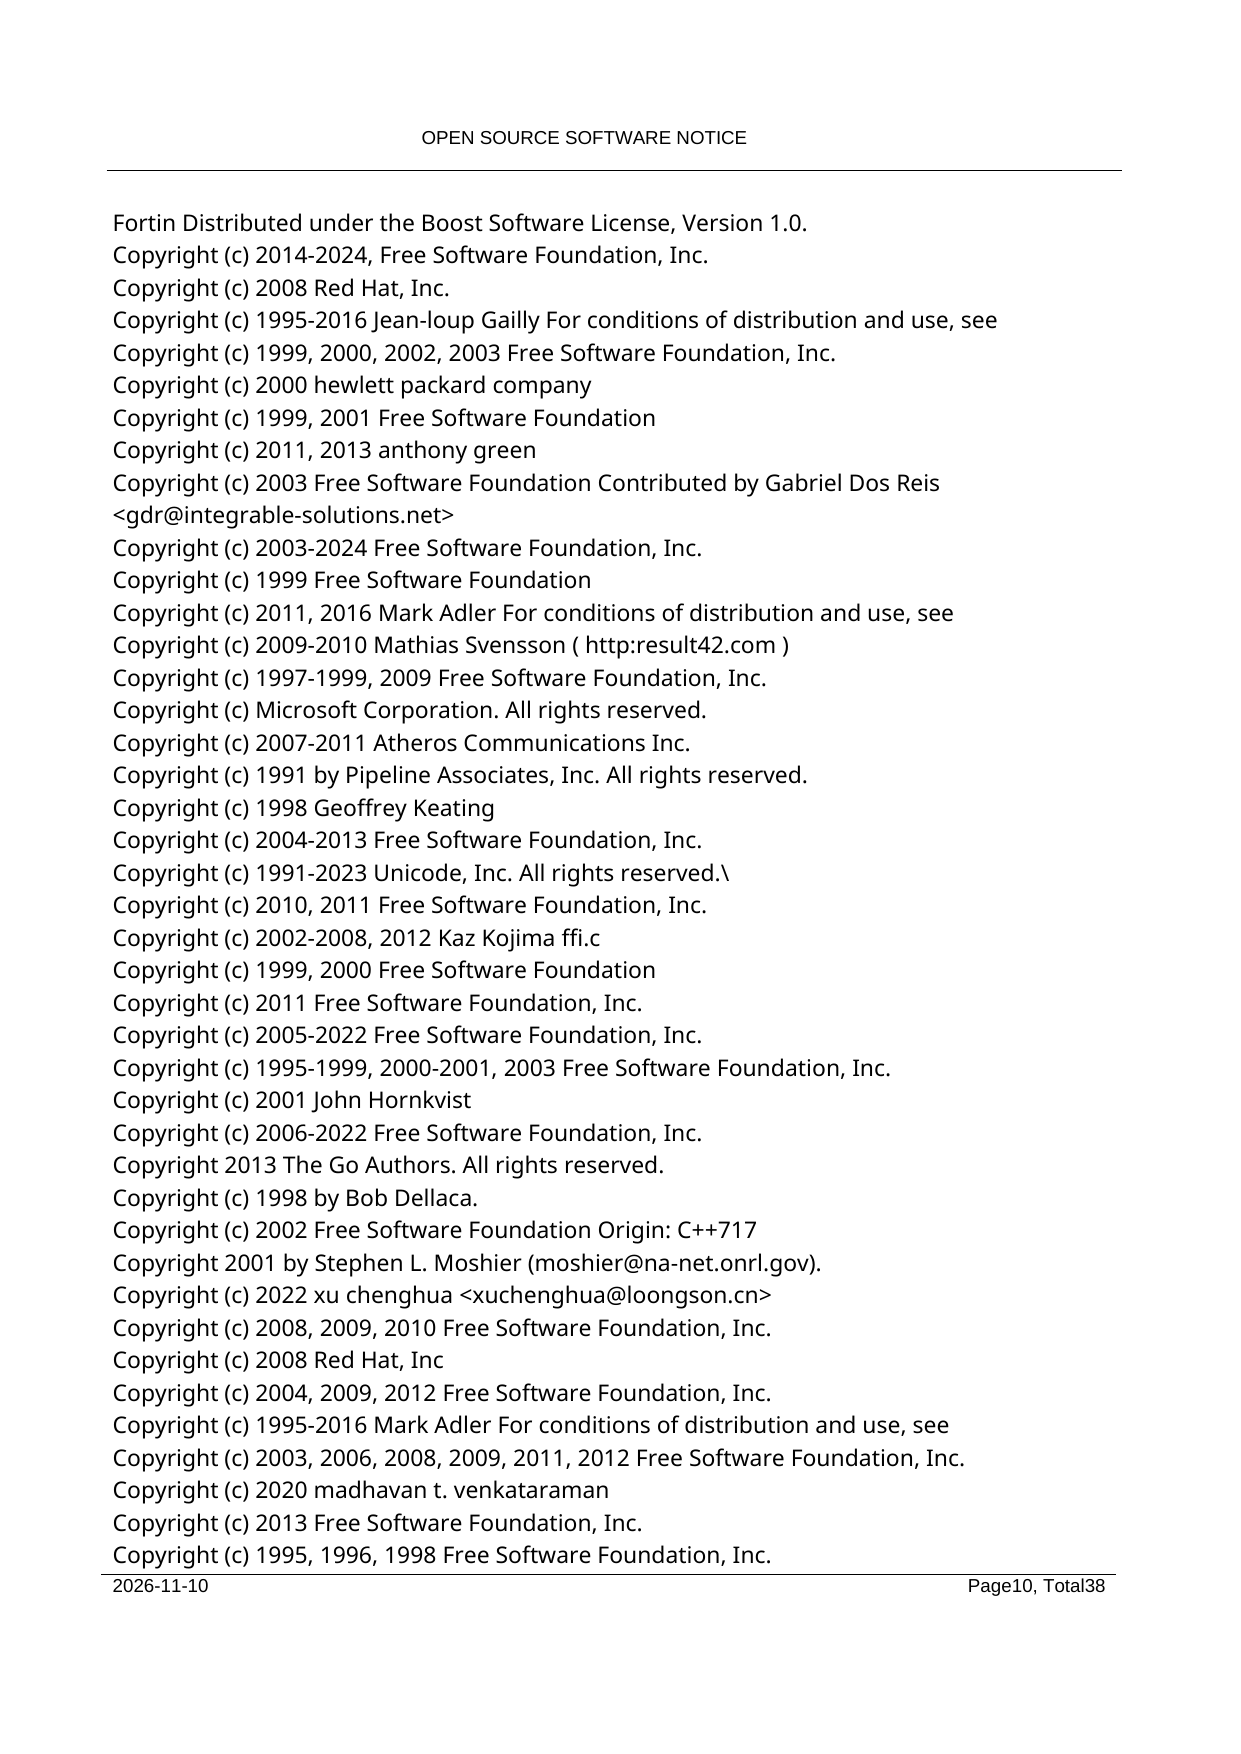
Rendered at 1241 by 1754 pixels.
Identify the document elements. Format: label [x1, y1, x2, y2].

text [112, 206, 1128, 1571]
